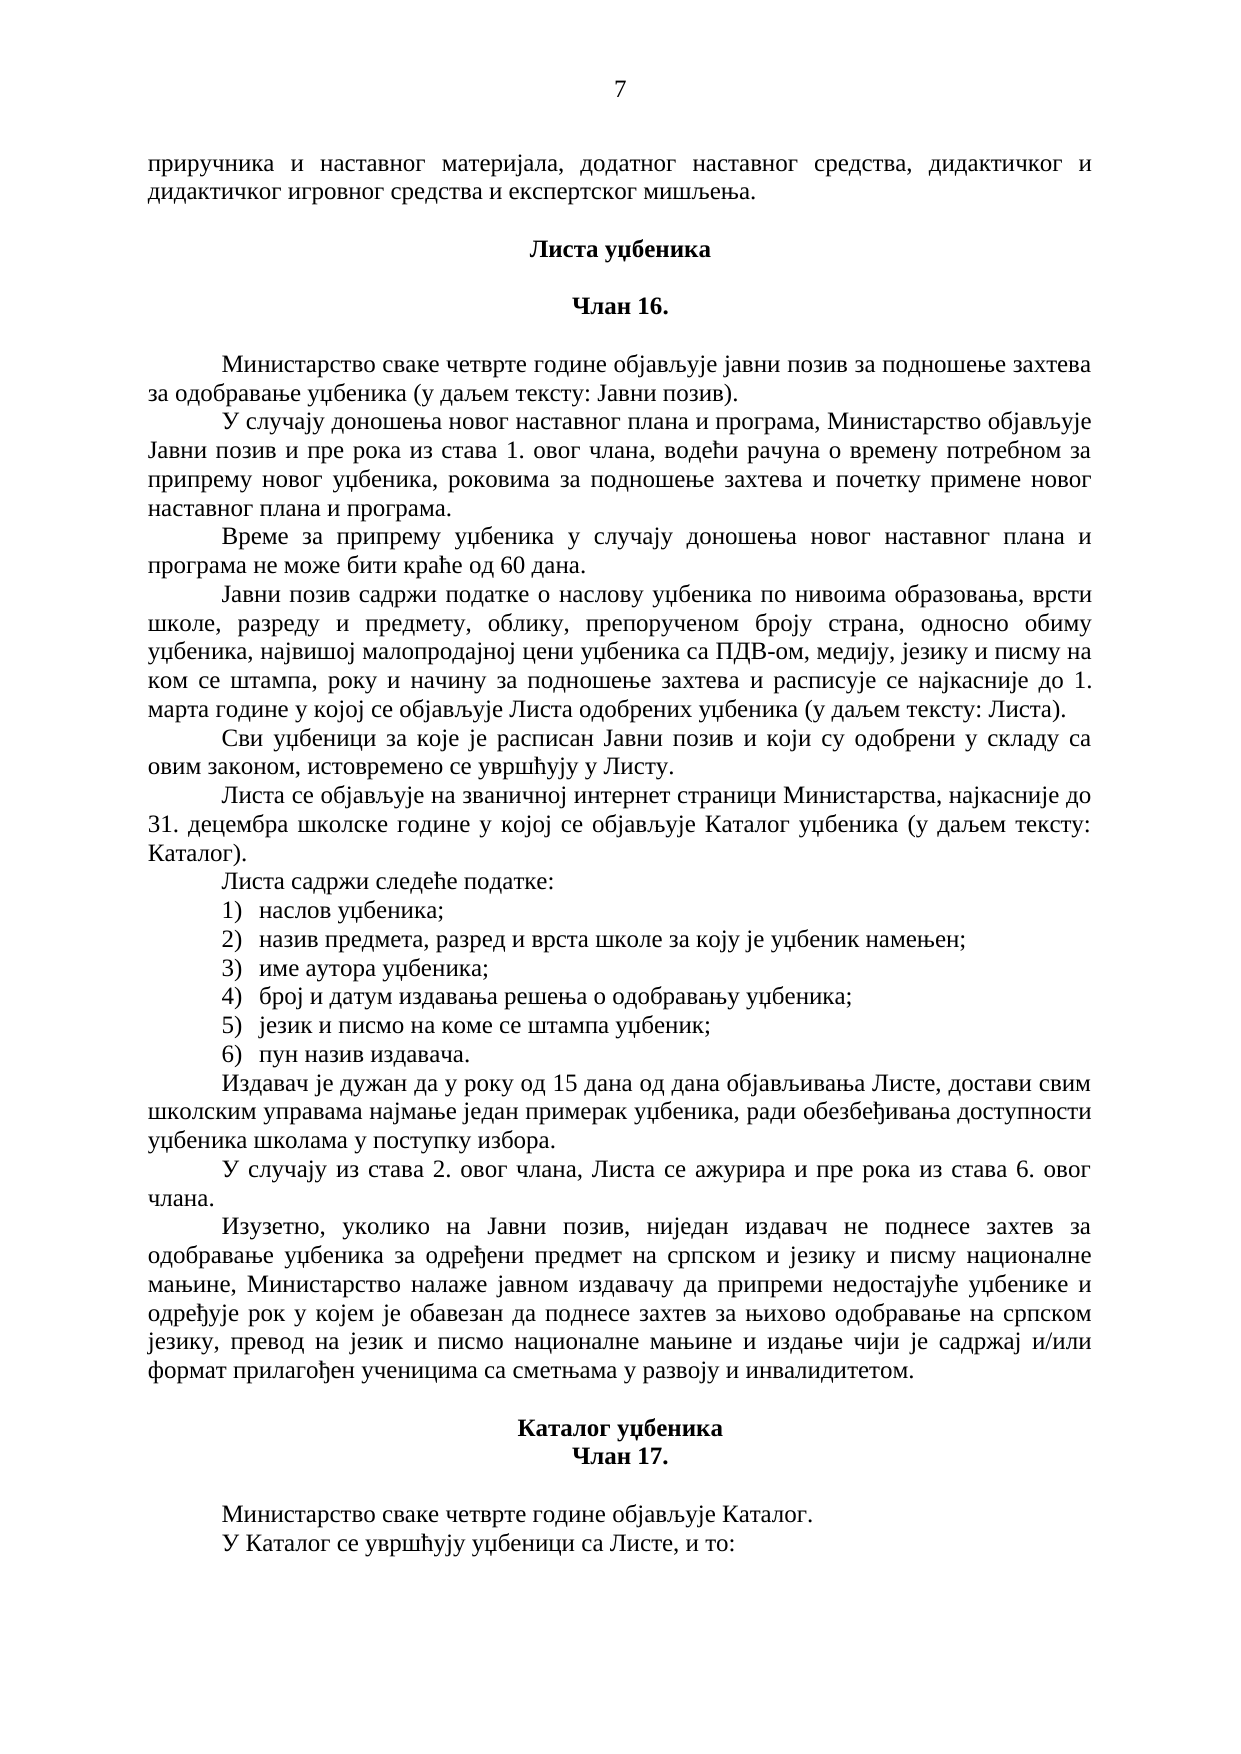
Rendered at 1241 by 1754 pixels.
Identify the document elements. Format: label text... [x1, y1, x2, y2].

text У Каталог се увршћују уџбеници са Листе, и то: [148, 1528, 1093, 1556]
text Листа уџбеника [148, 234, 1093, 263]
text У случају из става 2. овог члана, Листа се ажурира и пре рока из става 6. овог члана. [148, 1154, 1093, 1211]
text Издавач је дужан да у року од 15 дана од дана објављивања Листе, достави свим школским управама најмање један примерак уџбеника, ради обезбеђивања доступности уџбеника школама у поступку избора. [148, 1068, 1093, 1154]
text Члан 16. [148, 291, 1093, 320]
text Листа садржи следеће податке: [148, 866, 1093, 895]
list број и датум издавања решења о одобравању уџбеника; [221, 981, 1093, 1010]
list језик и писмо на коме се штампа уџбеник; [221, 1010, 1093, 1039]
text Јавни позив садржи податке о наслову уџбеника по нивоима образовања, врсти школе, разреду и предмету, облику, препорученом броју страна, односно обиму уџбеника, највишој малопродајној цени уџбеника са ПДВ-ом, медију, језику и писму на ком се штампа, року и начину за подношење захтева и расписује се најкасније до 1. марта године у којој се објављује Листа одобрених уџбеника (у даљем тексту: Листа). [148, 579, 1093, 723]
text Каталог уџбеника [148, 1413, 1093, 1441]
text Сви уџбеници за које је расписан Јавни позив и који су одобрени у складу са овим законом, истовремено се увршћују у Листу. [148, 723, 1093, 780]
list име аутора уџбеника; [221, 953, 1093, 981]
text Министарство сваке четврте године објављује јавни позив за подношење захтева за одобравање уџбеника (у даљем тексту: Јавни позив). [148, 349, 1093, 406]
list наслов уџбеника; [221, 895, 1093, 924]
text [148, 148, 1093, 205]
text Изузетно, уколико на Јавни позив, ниједан издавач не поднесе захтев за одобравање уџбеника за одређени предмет на српском и језику и писму националне мањине, Министарство налаже јавном издавачу да припреми недостајуће уџбенике и одређује рок у којем је обавезан да поднесе захтев за њихово одобравање на српском језику, превод на језик и писмо националне мањине и издање чији је садржај и/или формат прилагођен ученицима са сметњама у развоју и инвалидитетом. [148, 1211, 1093, 1384]
text Члан 17. [148, 1441, 1093, 1470]
list пун назив издавача. [221, 1039, 1093, 1068]
list назив предмета, разред и врста школе за коју је уџбеник намењен; [221, 924, 1093, 953]
text Листа се објављује на званичној интернет страници Министарства, најкасније до 31. децембра школске године у којој се објављује Каталог уџбеника (у даљем тексту: Каталог). [148, 780, 1093, 866]
text Министарство сваке четврте године објављује Каталог. [148, 1499, 1093, 1528]
text У случају доношења новог наставног плана и програма, Министарство објављује Јавни позив и пре рока из става 1. овог члана, водећи рачуна о времену потребном за припрему новог уџбеника, роковима за подношење захтева и почетку примене новог наставног плана и програма. [148, 406, 1093, 521]
text Време за припрему уџбеника у случају доношења новог наставног плана и програма не може бити краће од 60 дана. [148, 521, 1093, 579]
